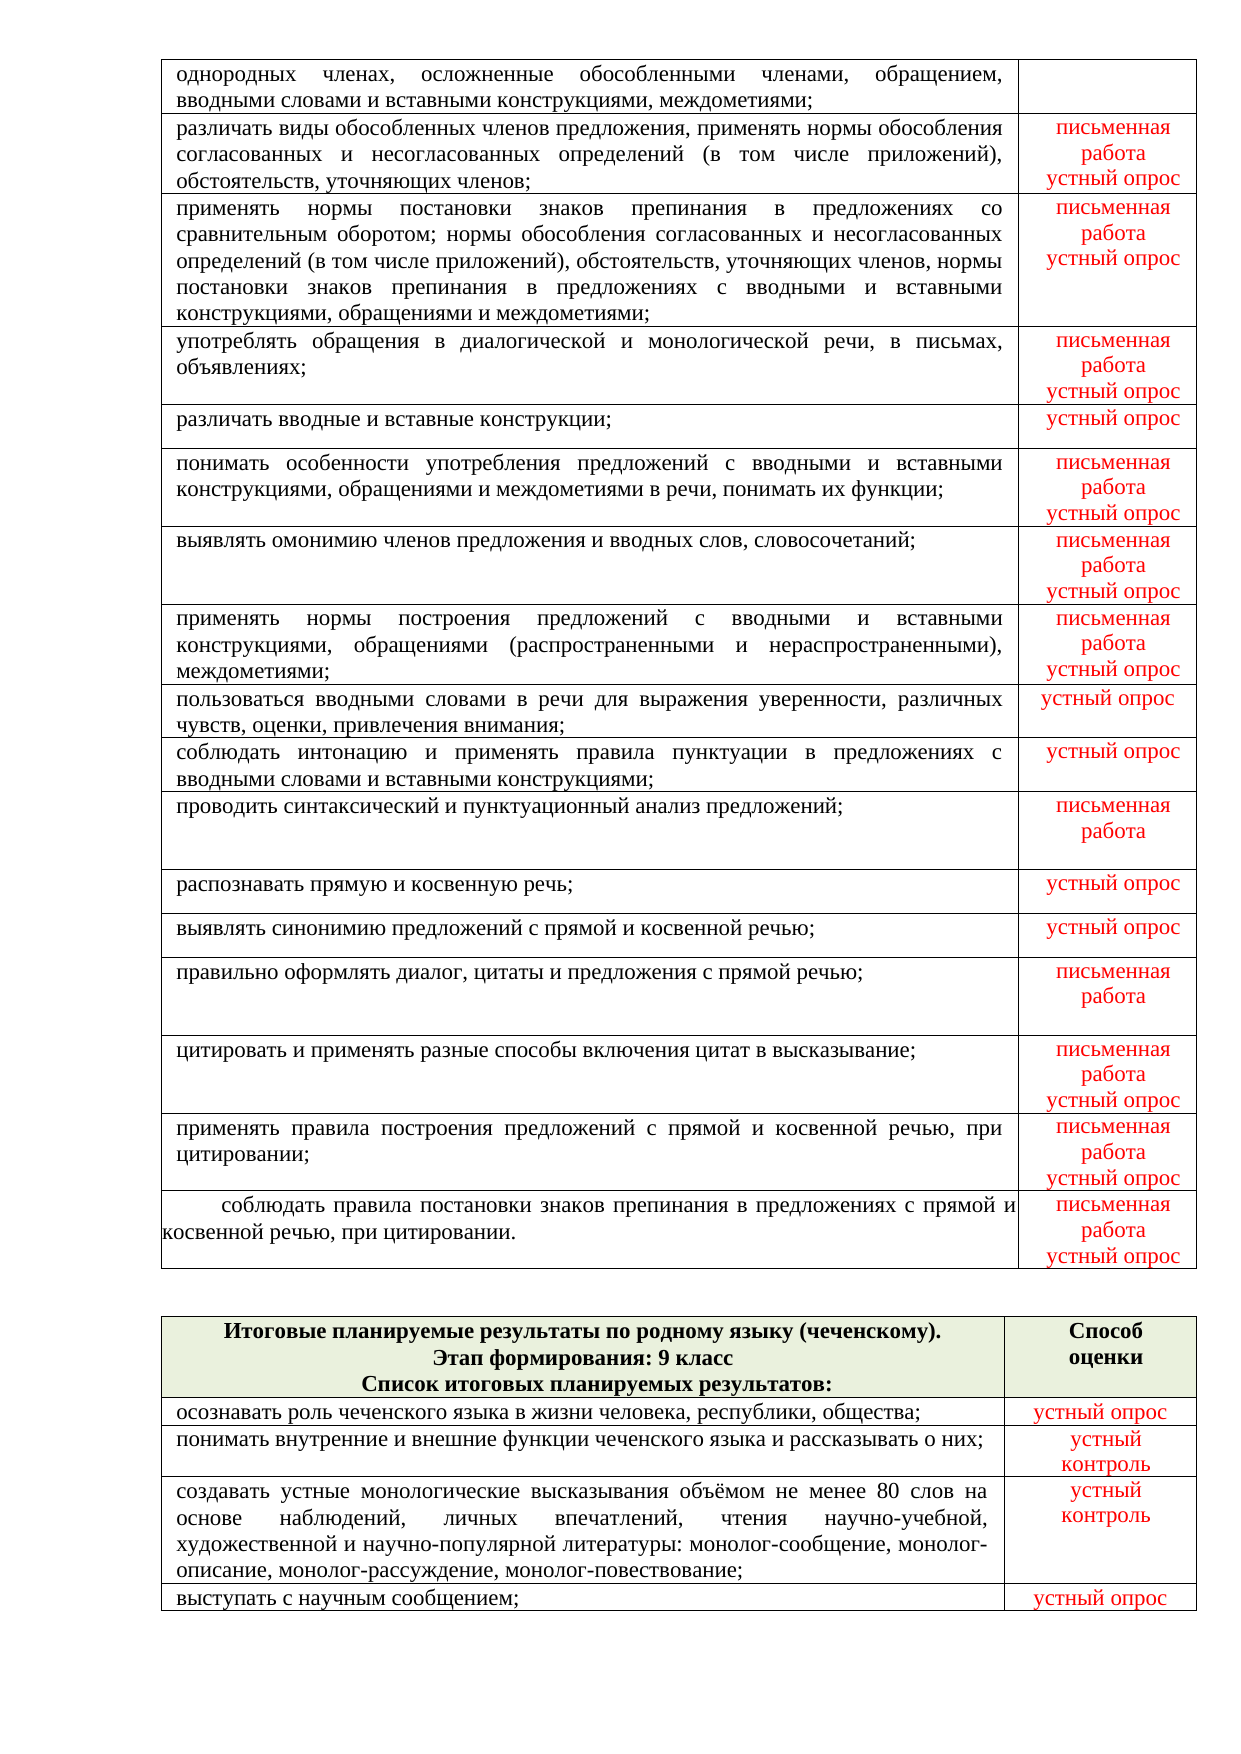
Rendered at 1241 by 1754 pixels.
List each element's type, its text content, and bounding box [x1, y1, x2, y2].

table_cell соблюдать интонацию и применять правила пунктуации в предложениях с вводными словами и вставными конструкциями; [162, 738, 1018, 791]
table_cell выявлять синонимию предложений с прямой и косвенной речью; [162, 914, 1018, 957]
table_cell письменная работа устный опрос [1019, 1114, 1196, 1190]
table_cell понимать внутренние и внешние функции чеченского языка и рассказывать о них; [162, 1426, 1004, 1476]
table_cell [1019, 114, 1196, 193]
table_cell письменная работа устный опрос [1019, 194, 1196, 326]
table_cell применять правила построения предложений с прямой и косвенной речью, при цитировании; [162, 1114, 1018, 1190]
table_cell употреблять обращения в диалогической и монологической речи, в письмах, объявлениях; [162, 327, 1018, 404]
table_cell письменная работа устный опрос [1019, 1036, 1196, 1112]
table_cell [1019, 60, 1196, 113]
table_cell выступать с научным сообщением; [162, 1584, 1004, 1610]
table_cell устный опрос [1019, 685, 1196, 737]
table_cell осознавать роль чеченского языка в жизни человека, республики, общества; [162, 1398, 1004, 1424]
table_cell устный опрос [1019, 738, 1196, 791]
table_cell устный опрос [1019, 405, 1196, 448]
table_cell применять нормы построения предложений с вводными и вставными конструкциями, обращениями (распространенными и нераспространенными), междометиями; [162, 605, 1018, 683]
table_cell проводить синтаксический и пунктуационный анализ предложений; [162, 792, 1018, 869]
table_cell пользоваться вводными словами в речи для выражения уверенности, различных чувств, оценки, привлечения внимания; [162, 685, 1018, 737]
table_cell различать вводные и вставные конструкции; [162, 405, 1018, 448]
table_cell распознавать прямую и косвенную речь; [162, 870, 1018, 913]
table_cell соблюдать правила постановки знаков препинания в предложениях с прямой и косвенной речью, при цитировании. [162, 1191, 1018, 1268]
table_cell письменная работа устный опрос [1019, 327, 1196, 404]
table_cell устный опрос [1005, 1398, 1196, 1424]
table_header Способ оценки [1005, 1317, 1196, 1397]
table_cell правильно оформлять диалог, цитаты и предложения с прямой речью; [162, 958, 1018, 1034]
table_cell письменная работа устный опрос [1019, 449, 1196, 526]
table_cell письменная работа устный опрос [1019, 527, 1196, 603]
table_cell цитировать и применять разные способы включения цитат в высказывание; [162, 1036, 1018, 1112]
table_cell применять нормы постановки знаков препинания в предложениях со сравнительным оборотом; нормы обособления согласованных и несогласованных определений (в том числе приложений), обстоятельств, уточняющих членов, нормы постановки знаков препинания в предложениях с вводными и вставными конструкциями, обращениями и междометиями; [162, 194, 1018, 326]
table_header Итоговые планируемые результаты по родному языку (чеченскому). Этап формирования: 9 класс Список итоговых планируемых результатов: [162, 1317, 1004, 1397]
table_cell выявлять омонимию членов предложения и вводных слов, словосочетаний; [162, 527, 1018, 603]
table_cell письменная работа устный опрос [1019, 605, 1196, 683]
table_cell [162, 60, 1018, 113]
table_cell различать виды обособленных членов предложения, применять нормы обособления согласованных и несогласованных определений (в том числе приложений), обстоятельств, уточняющих членов; [162, 114, 1018, 193]
table_cell устный контроль [1005, 1477, 1196, 1583]
table_cell устный опрос [1019, 870, 1196, 913]
table_cell создавать устные монологические высказывания объёмом не менее 80 слов на основе наблюдений, личных впечатлений, чтения научно-учебной, художественной и научно-популярной литературы: монолог-сообщение, монолог-описание, монолог-рассуждение, монолог-повествование; [162, 1477, 1004, 1583]
table_cell устный опрос [1005, 1584, 1196, 1610]
table_cell письменная работа [1019, 958, 1196, 1034]
table_cell понимать особенности употребления предложений с вводными и вставными конструкциями, обращениями и междометиями в речи, понимать их функции; [162, 449, 1018, 526]
table_cell устный контроль [1005, 1426, 1196, 1476]
table_cell письменная работа [1019, 792, 1196, 869]
table_cell письменная работа устный опрос [1019, 1191, 1196, 1268]
table_cell устный опрос [1019, 914, 1196, 957]
